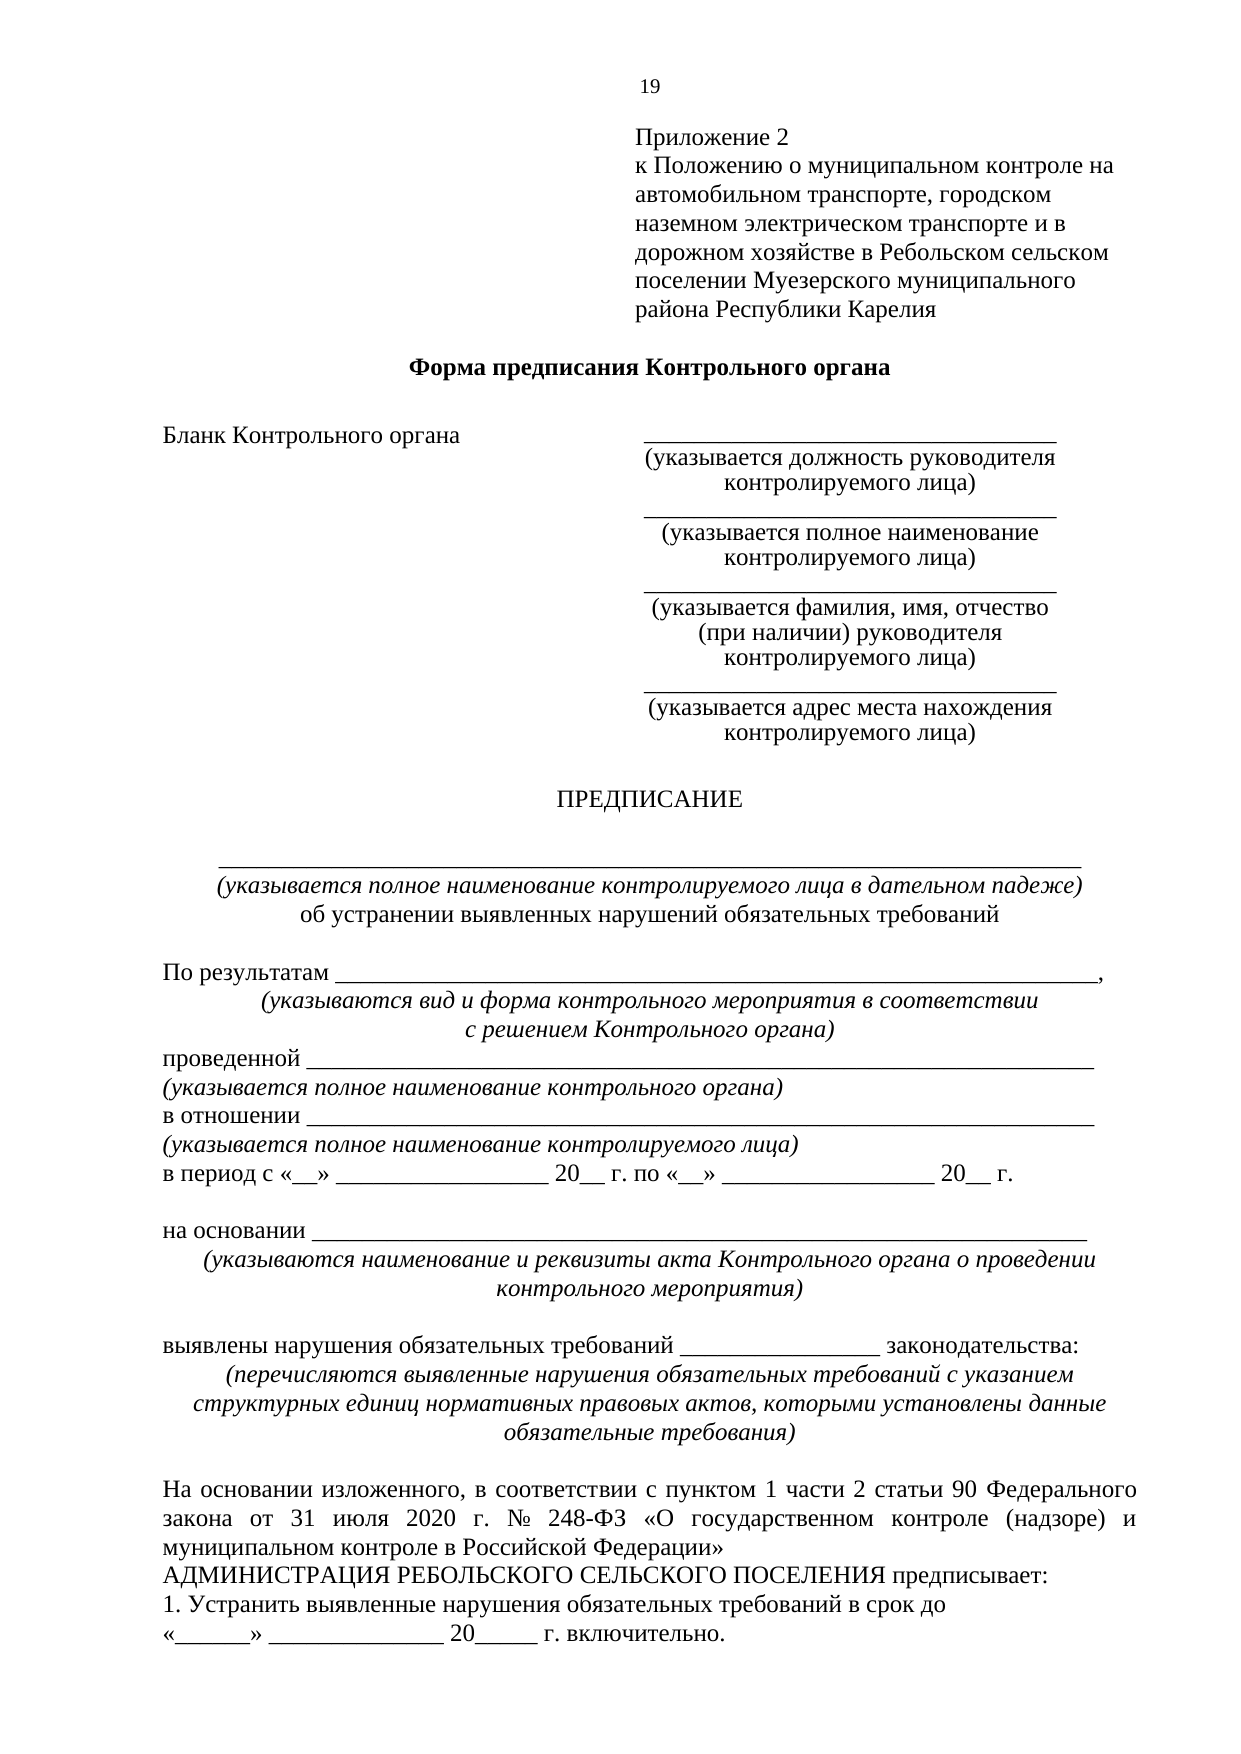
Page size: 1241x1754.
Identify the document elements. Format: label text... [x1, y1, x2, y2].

text на основании ______________________________________________________________ [162, 1216, 1137, 1244]
text «______» ______________ 20_____ г. включительно. [162, 1618, 1137, 1647]
text в отношении _______________________________________________________________ [162, 1101, 1137, 1129]
table_header _________________________________ (указывается должность руководителя контролируемого лица) _________________________________ (указывается полное наименование контролируемого лица) _________________________________ (указывается фамилия, имя, отчество (при наличии) руководителя контролируемого лица) _________________________________ (указывается адрес места нахождения контролируемого лица) [599, 409, 1101, 756]
text Форма предписания Контрольного органа [162, 352, 1137, 381]
text АДМИНИСТРАЦИЯ РЕБОЛЬСКОГО СЕЛЬСКОГО ПОСЕЛЕНИЯ предписывает: [162, 1561, 1137, 1589]
text выявлены нарушения обязательных требований ________________ законодательства: [162, 1331, 1137, 1359]
table_header Бланк Контрольного органа [156, 409, 599, 756]
text (указываются вид и форма контрольного мероприятия в соответствии [162, 986, 1137, 1014]
text в период с «__» _________________ 20__ г. по «__» _________________ 20__ г. [162, 1158, 1137, 1187]
text проведенной _______________________________________________________________ [162, 1043, 1137, 1072]
text 1. Устранить выявленные нарушения обязательных требований в срок до [162, 1589, 1137, 1618]
text Приложение 2 [561, 122, 1137, 151]
text (указывается полное наименование контрольного органа) [162, 1072, 1137, 1101]
text (перечисляются выявленные нарушения обязательных требований с указанием структурных единиц нормативных правовых актов, которыми установлены данные обязательные требования) [162, 1359, 1137, 1446]
text (указывается полное наименование контролируемого лица в дательном падеже) [162, 871, 1137, 899]
text с решением Контрольного органа) [162, 1014, 1137, 1043]
text _____________________________________________________________________ [162, 842, 1137, 871]
text (указывается полное наименование контролируемого лица) [162, 1129, 1137, 1158]
text к Положению о муниципальном контроле на автомобильном транспорте, городском наземном электрическом транспорте и в дорожном хозяйстве в Ребольском сельском поселении Муезерского муниципального района Республики Карелия [635, 151, 1137, 323]
text По результатам _____________________________________________________________, [162, 957, 1137, 986]
text На основании изложенного, в соответствии с пунктом 1 части 2 статьи 90 Федерального закона от 31 июля 2020 г. № 248-ФЗ «О государственном контроле (надзоре) и муниципальном контроле в Российской Федерации» [162, 1474, 1137, 1561]
text (указываются наименование и реквизиты акта Контрольного органа о проведении контрольного мероприятия) [162, 1244, 1137, 1302]
text ПРЕДПИСАНИЕ [162, 784, 1137, 813]
text об устранении выявленных нарушений обязательных требований [162, 899, 1137, 928]
